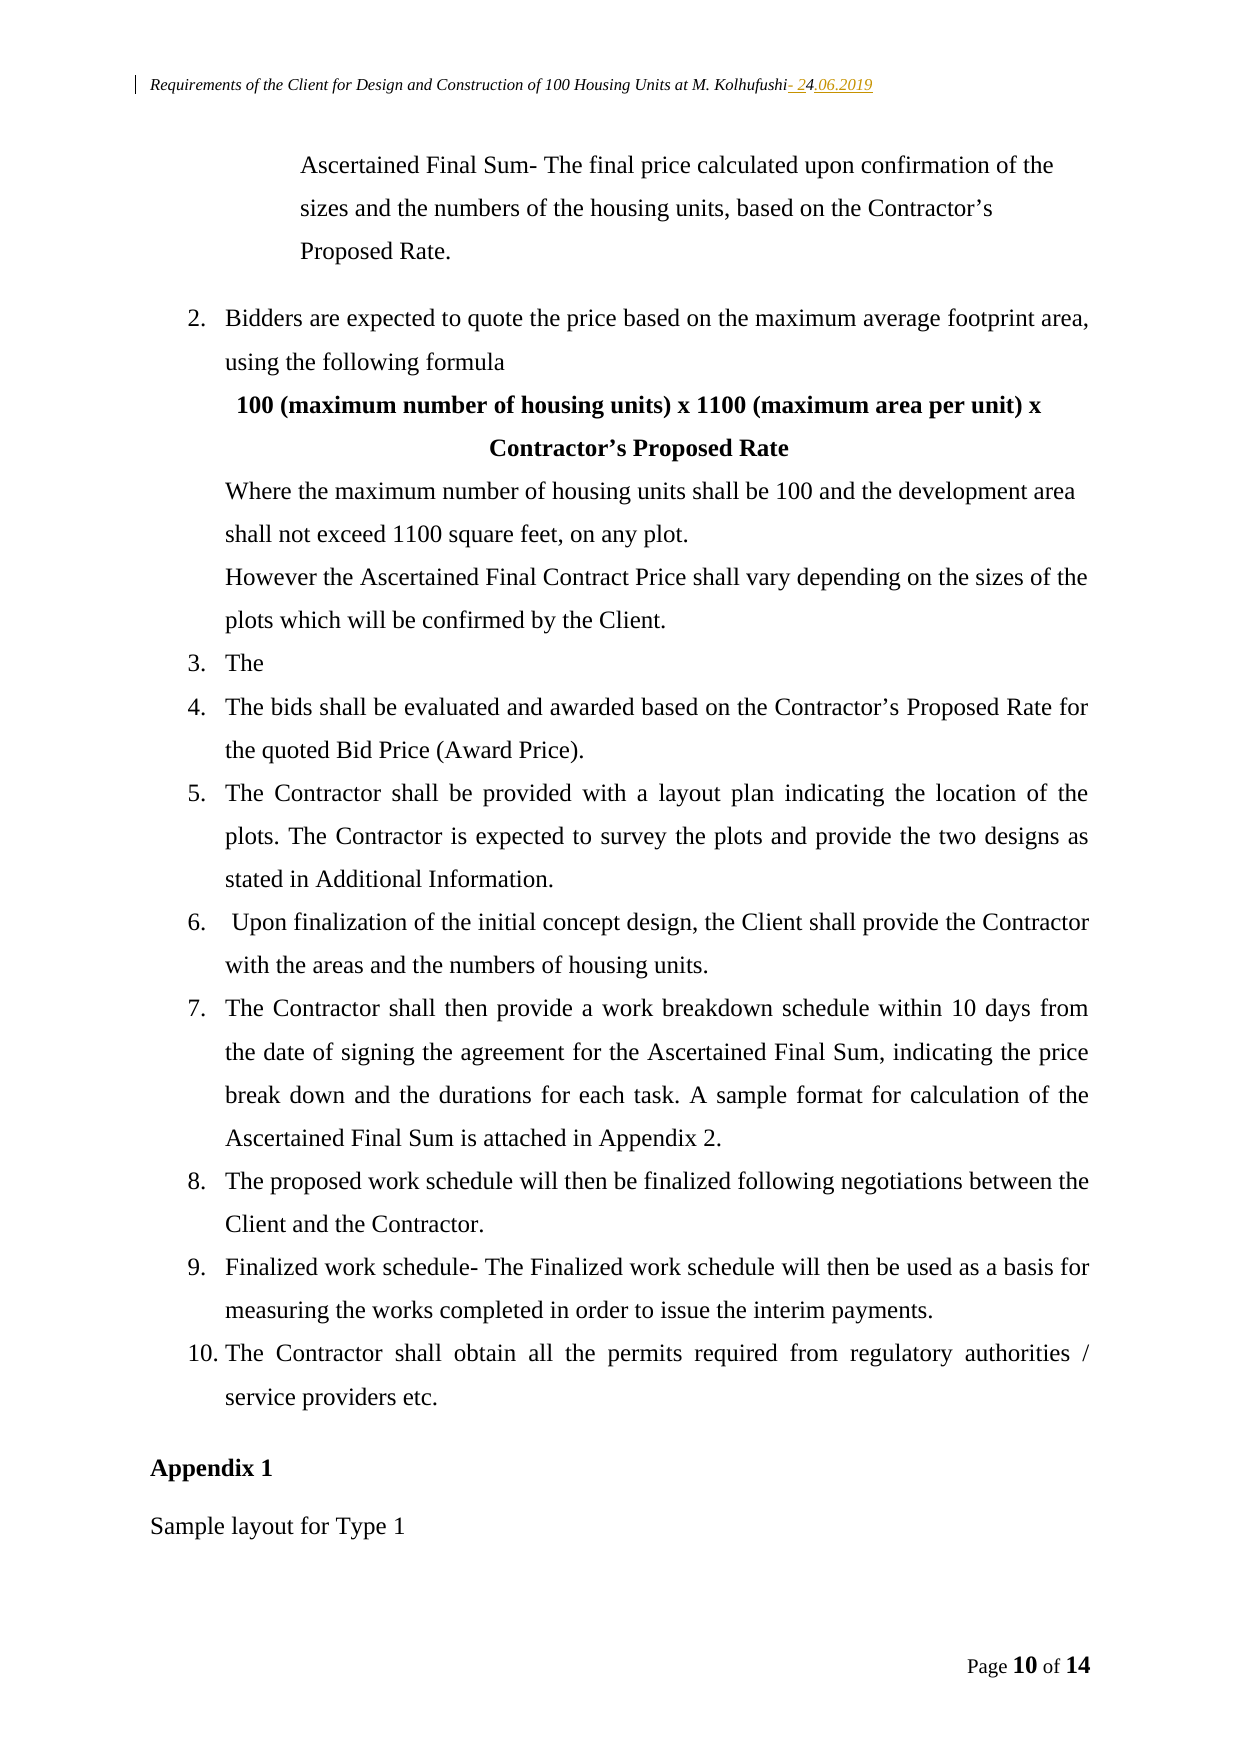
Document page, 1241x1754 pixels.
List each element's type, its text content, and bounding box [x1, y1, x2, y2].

list Where the maximum number of housing units shall be 100 and the development area shall not exceed 1100 square feet, on any plot. [225, 476, 1090, 548]
list Ascertained Final Sum- The final price calculated upon confirmation of the sizes and the numbers of the housing units, based on the Contractor’s Proposed Rate. [300, 150, 1090, 265]
list Upon finalization of the initial concept design, the Client shall provide the Contractor with the areas and the numbers of housing units. [187, 907, 1090, 979]
list The Contractor shall obtain all the permits required from regulatory authorities / service providers etc. [187, 1338, 1090, 1410]
list The [187, 648, 1090, 677]
list 100 (maximum number of housing units) x 1100 (maximum area per unit) x Contractor’s Proposed Rate [187, 390, 1090, 462]
list Finalized work schedule- The Finalized work schedule will then be used as a basis for measuring the works completed in order to issue the interim payments. [187, 1252, 1090, 1324]
list Bidders are expected to quote the price based on the maximum average footprint area, using the following formula [187, 303, 1090, 375]
text Appendix 1 [150, 1453, 1090, 1482]
list The Contractor shall then provide a work breakdown schedule within 10 days from the date of signing the agreement for the Ascertained Final Sum, indicating the price break down and the durations for each task. A sample format for calculation of the Ascertained Final Sum is attached in Appendix 2. [187, 993, 1090, 1152]
text Sample layout for Type 1 [150, 1511, 1090, 1540]
list The Contractor shall be provided with a layout plan indicating the location of the plots. The Contractor is expected to survey the plots and provide the two designs as stated in Additional Information. [187, 778, 1090, 893]
list The bids shall be evaluated and awarded based on the Contractor’s Proposed Rate for the quoted Bid Price (Award Price). [187, 692, 1090, 763]
list However the Ascertained Final Contract Price shall vary depending on the sizes of the plots which will be confirmed by the Client. [225, 562, 1090, 634]
list The proposed work schedule will then be finalized following negotiations between the Client and the Contractor. [187, 1166, 1090, 1238]
